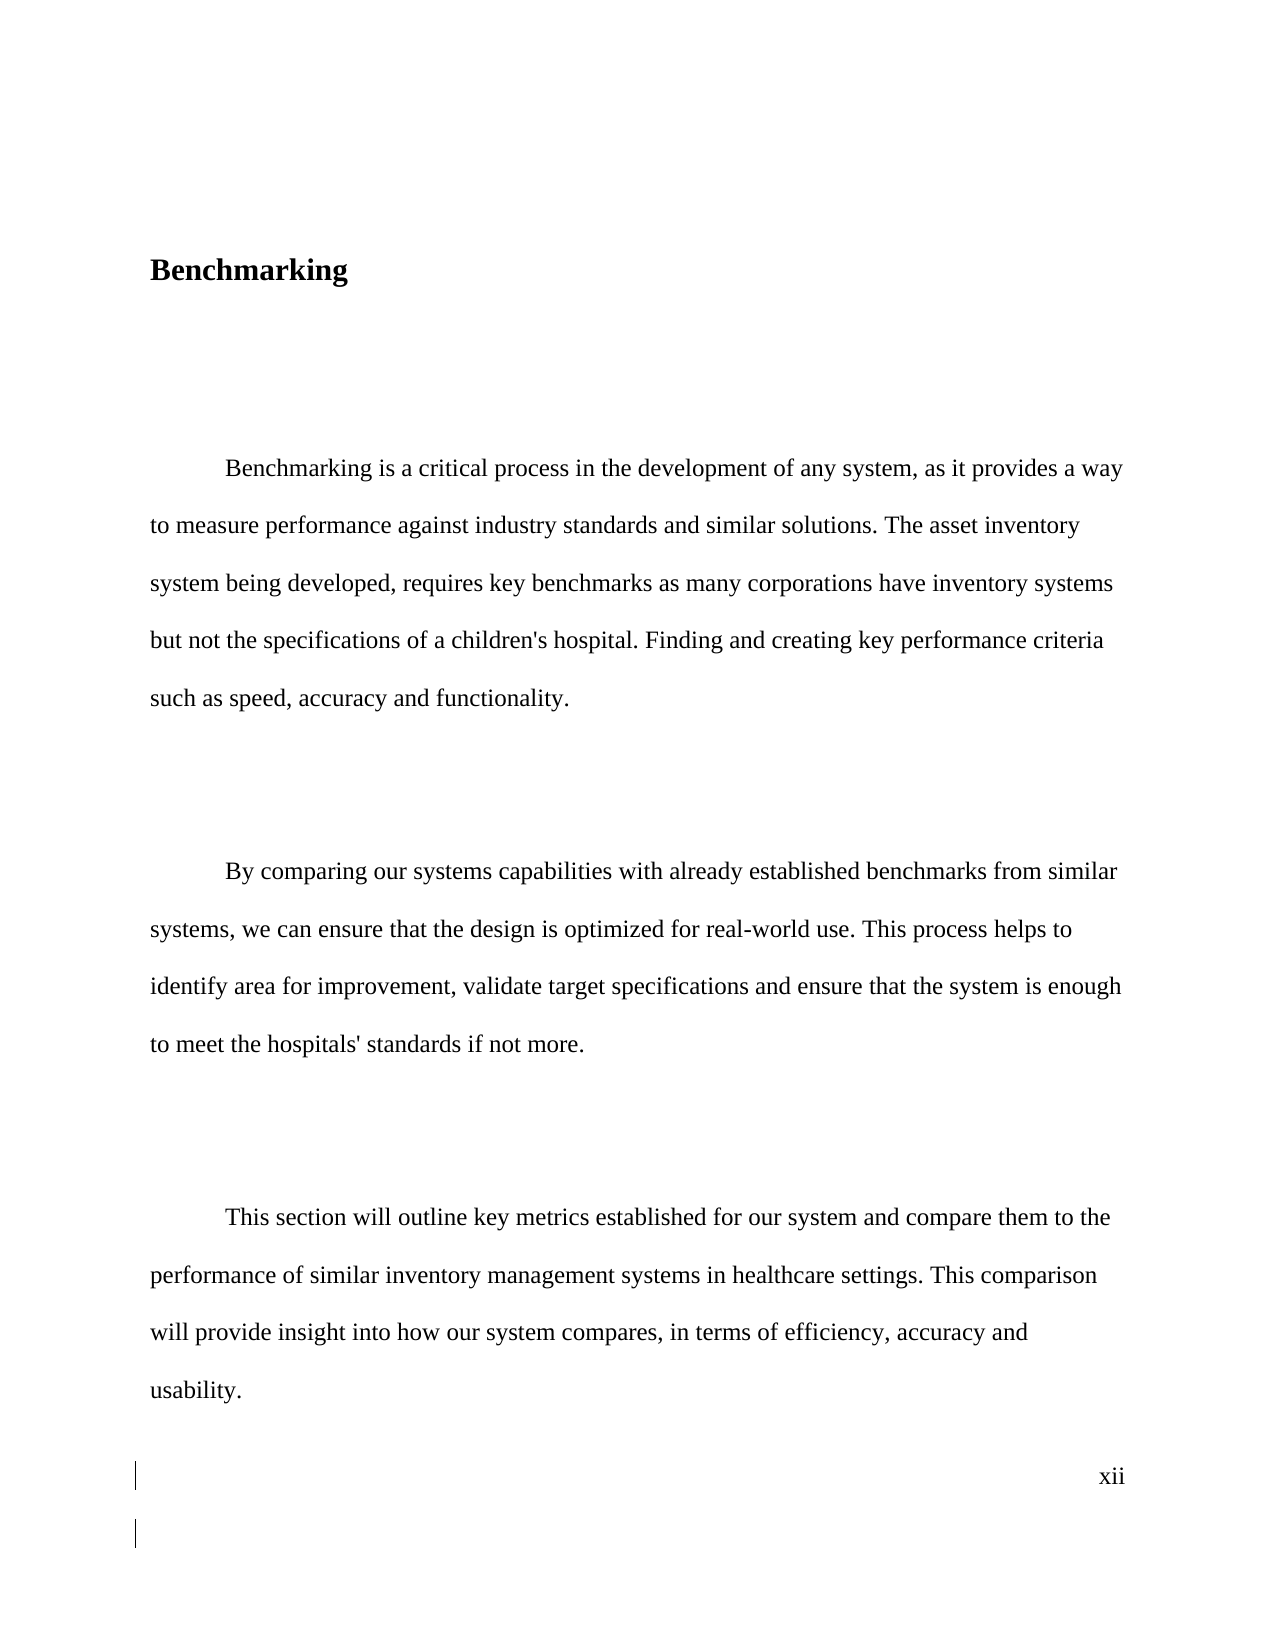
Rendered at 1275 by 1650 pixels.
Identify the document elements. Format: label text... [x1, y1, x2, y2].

text This section will outline key metrics established for our system and compare them to the performance of similar inventory management systems in healthcare settings. This comparison will provide insight into how our system compares, in terms of efficiency, accuracy and usability. [150, 1202, 1125, 1403]
text By comparing our systems capabilities with already established benchmarks from similar systems, we can ensure that the design is optimized for real-world use. This process helps to identify area for improvement, validate target specifications and ensure that the system is enough to meet the hospitals' standards if not more. [150, 856, 1125, 1058]
text Benchmarking [150, 251, 1125, 287]
text Benchmarking is a critical process in the development of any system, as it provides a way to measure performance against industry standards and similar solutions. The asset inventory system being developed, requires key benchmarks as many corporations have inventory systems but not the specifications of a children's hospital. Finding and creating key performance criteria such as speed, accuracy and functionality. [150, 453, 1125, 712]
